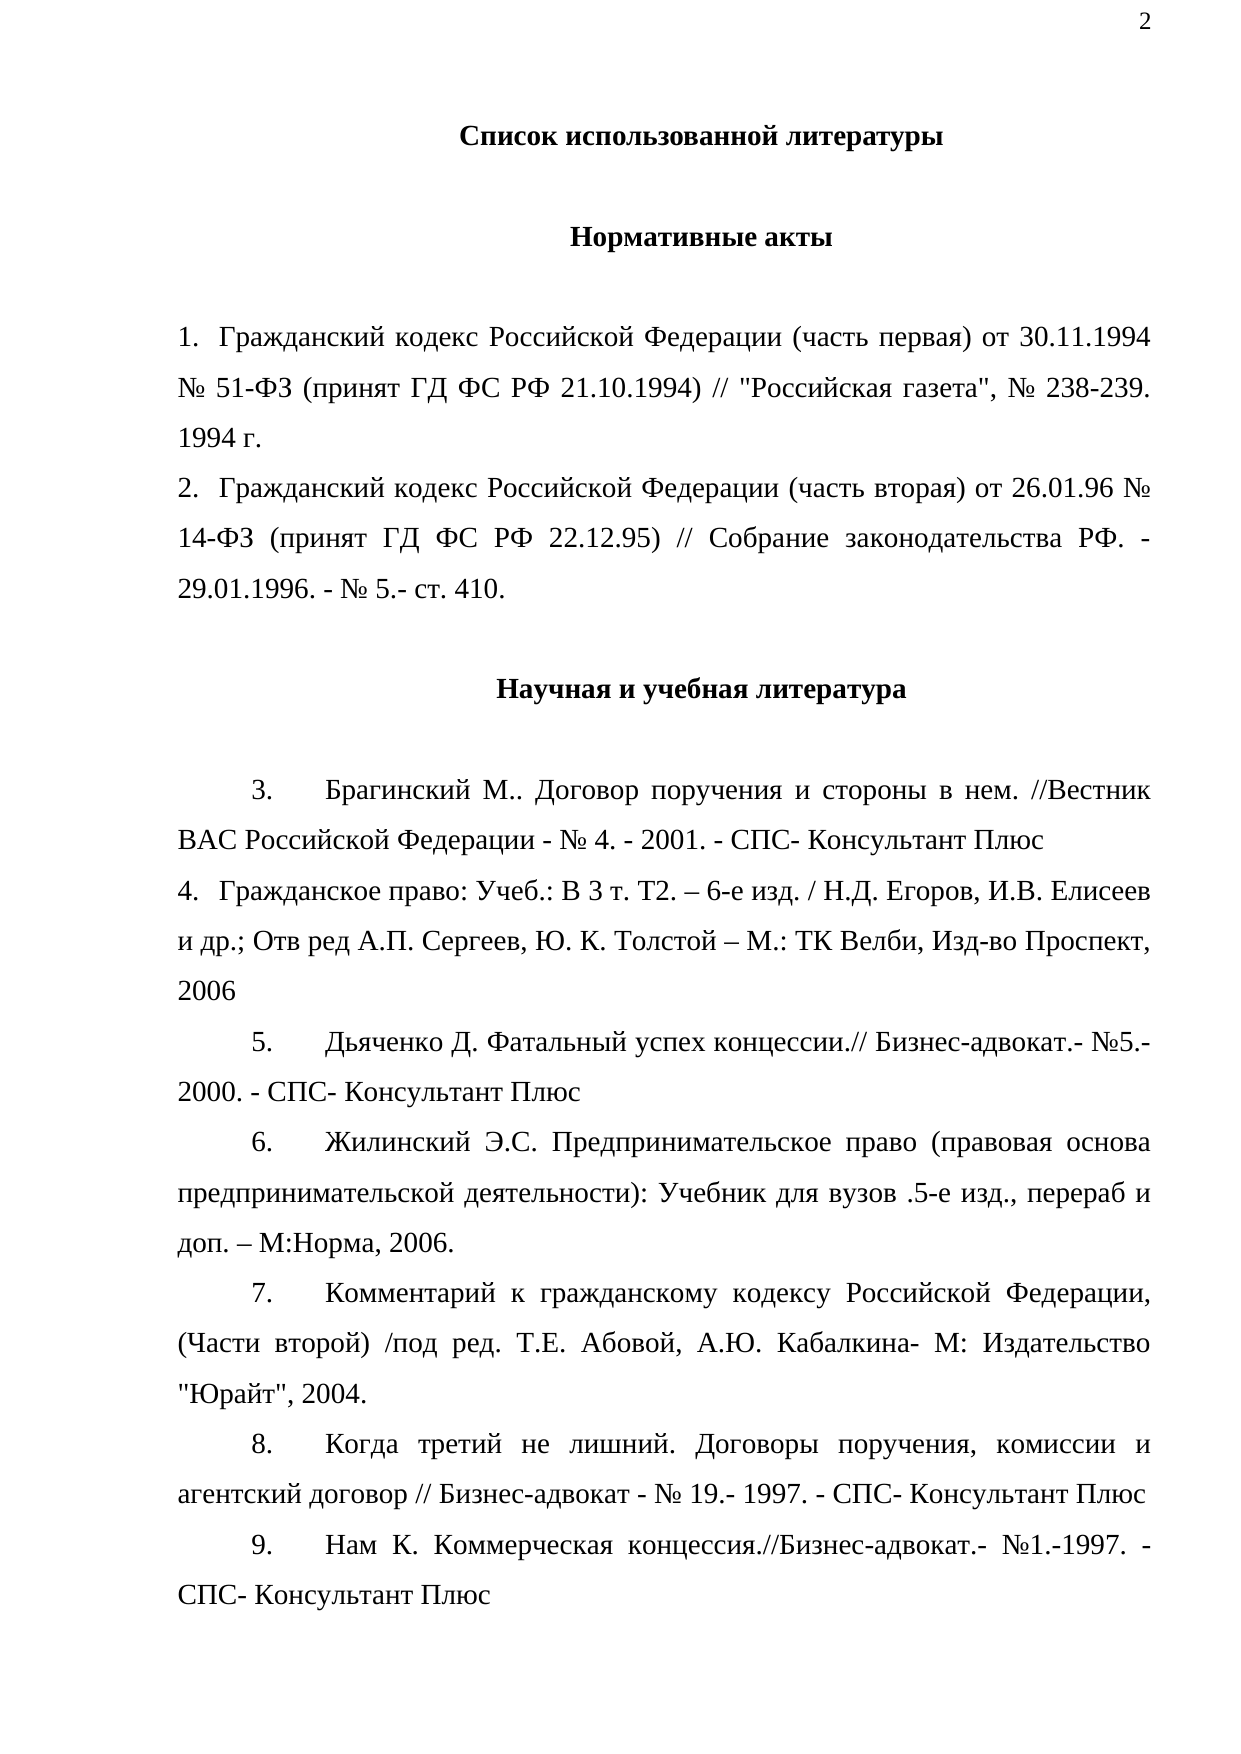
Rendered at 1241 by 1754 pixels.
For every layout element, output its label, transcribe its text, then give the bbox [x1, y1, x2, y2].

list Жилинский Э.С. Предпринимательское право (правовая основа предпринимательской деятельности): Учебник для вузов .5-е изд., перераб и доп. – М:Норма, 2006. [177, 1124, 1152, 1258]
text Научная и учебная литература [177, 672, 1152, 705]
subtitle Список использованной литературы [177, 118, 1152, 152]
list Нам К. Коммерческая концессия.//Бизнес-адвокат.- №1.-1997. - СПС- Консультант Плюс [177, 1527, 1152, 1611]
text Нормативные акты [177, 219, 1152, 252]
list Гражданское право: Учеб.: В 3 т. Т2. – 6-е изд. / Н.Д. Егоров, И.В. Елисеев и др.; Отв ред А.П. Сергеев, Ю. К. Толстой – М.: ТК Велби, Изд-во Проспект, 2006 [177, 873, 1152, 1007]
list Комментарий к гражданскому кодексу Российской Федерации, (Части второй) /под ред. Т.Е. Абовой, А.Ю. Кабалкина- М: Издательство "Юрайт", 2004. [177, 1275, 1152, 1409]
list Когда третий не лишний. Договоры поручения, комиссии и агентский договор // Бизнес-адвокат - № 19.- 1997. - СПС- Консультант Плюс [177, 1426, 1152, 1510]
list Дьяченко Д. Фатальный успех концессии.// Бизнес-адвокат.- №5.- 2000. - СПС- Консультант Плюс [177, 1024, 1152, 1108]
list Гражданский кодекс Российской Федерации (часть первая) от 30.11.1994 № 51-ФЗ (принят ГД ФС РФ 21.10.1994) // "Российская газета", № 238-239. . [177, 319, 1152, 453]
list Гражданский кодекс Российской Федерации (часть вторая) от 26.01.96 № 14-ФЗ (принят ГД ФС РФ 22.12.95) // Собрание законодательства РФ. - 29.01.1996. - № 5.- ст. 410. [177, 470, 1152, 604]
list Брагинский М.. Договор поручения и стороны в нем. //Вестник ВАС Российской Федерации - № 4. - 2001. - СПС- Консультант Плюс [177, 772, 1152, 856]
